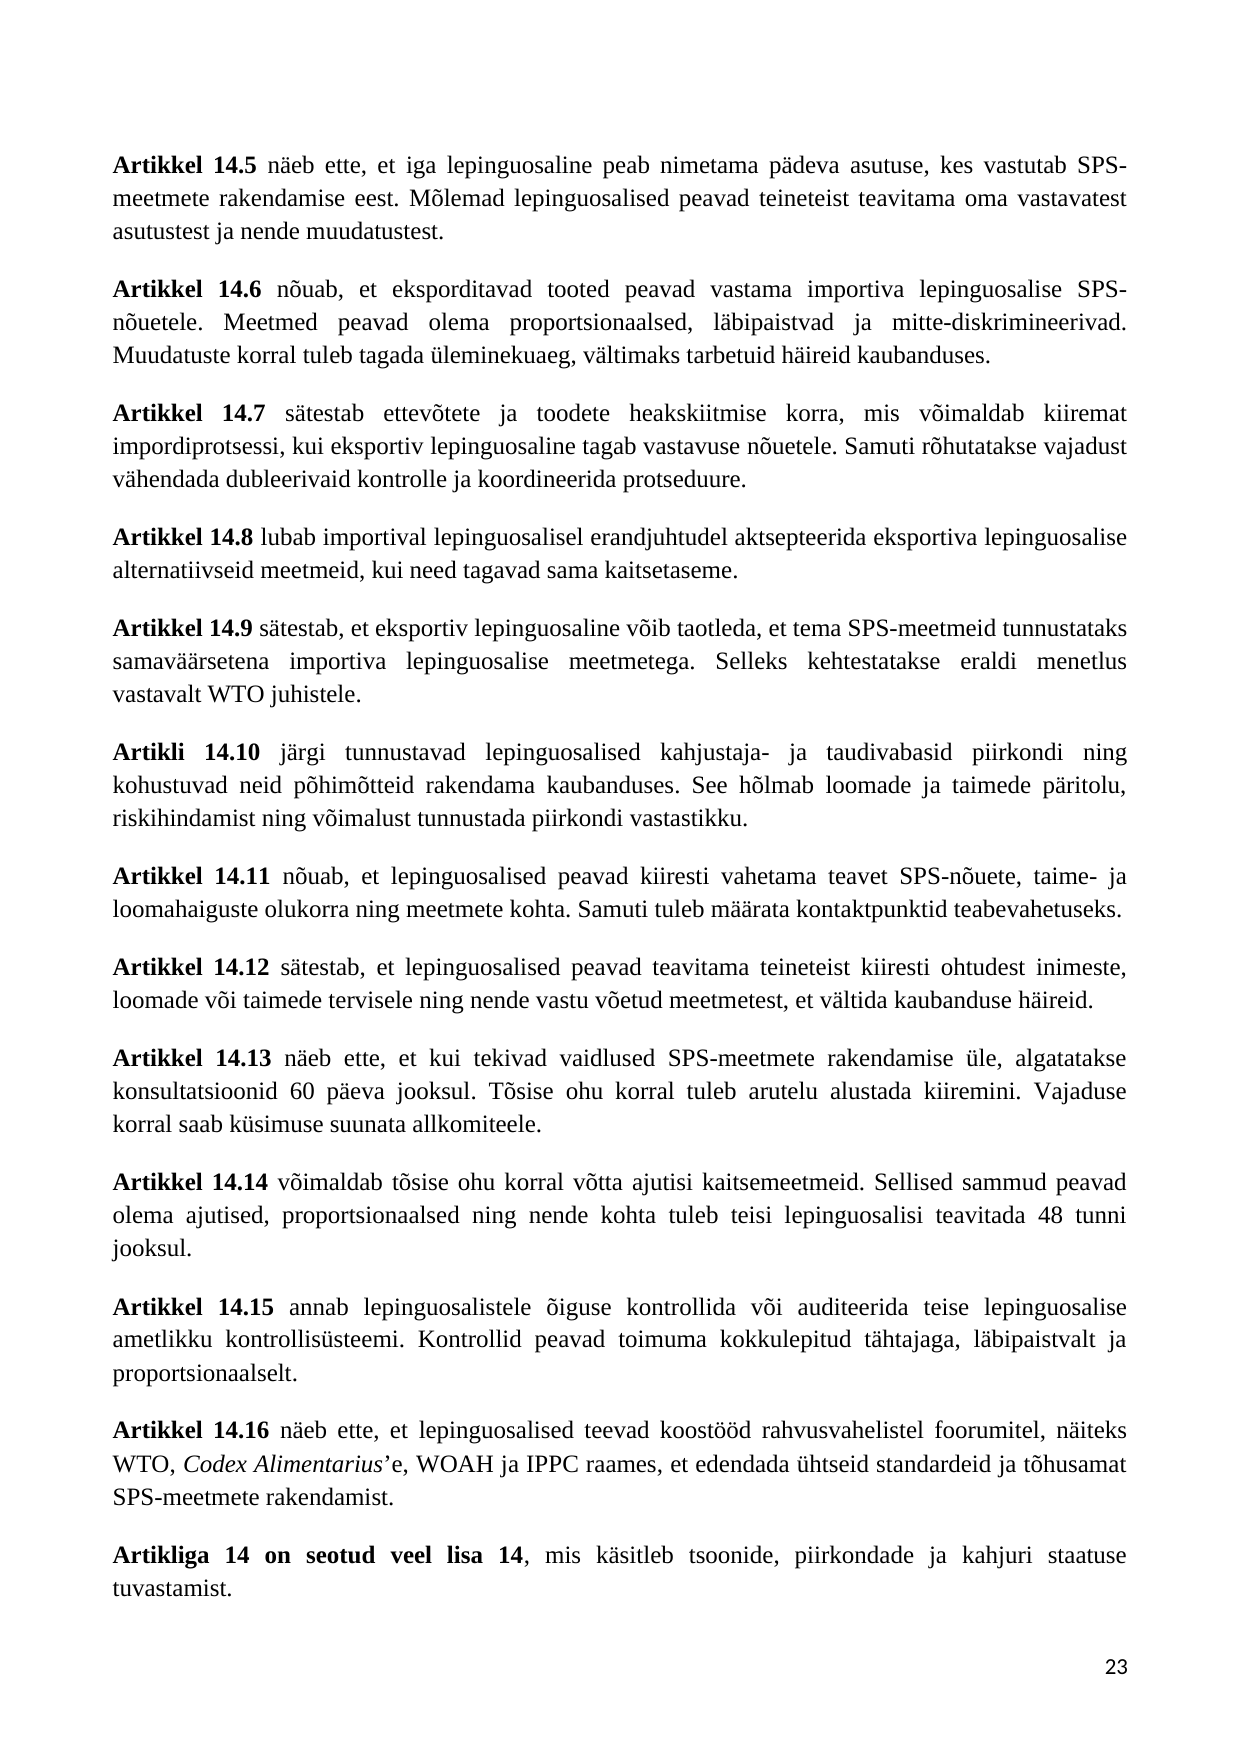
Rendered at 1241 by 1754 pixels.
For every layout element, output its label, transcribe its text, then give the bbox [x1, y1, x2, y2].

text Artikliga 14 on seotud veel lisa 14, mis käsitleb tsoonide, piirkondade ja kahjuri staatuse tuvastamist. [112, 1540, 1128, 1601]
text Artikkel 14.12 sätestab, et lepinguosalised peavad teavitama teineteist kiiresti ohtudest inimeste, loomade või taimede tervisele ning nende vastu võetud meetmetest, et vältida kaubanduse häireid. [112, 952, 1128, 1014]
text Artikkel 14.14 võimaldab tõsise ohu korral võtta ajutisi kaitsemeetmeid. Sellised sammud peavad olema ajutised, proportsionaalsed ning nende kohta tuleb teisi lepinguosalisi teavitada 48 tunni jooksul. [112, 1167, 1128, 1262]
text Artikli 14.10 järgi tunnustavad lepinguosalised kahjustaja- ja taudivabasid piirkondi ning kohustuvad neid põhimõtteid rakendama kaubanduses. See hõlmab loomade ja taimede päritolu, riskihindamist ning võimalust tunnustada piirkondi vastastikku. [112, 737, 1128, 832]
text Artikkel 14.5 näeb ette, et iga lepinguosaline peab nimetama pädeva asutuse, kes vastutab SPS-meetmete rakendamise eest. Mõlemad lepinguosalised peavad teineteist teavitama oma vastavatest asutustest ja nende muudatustest. [112, 150, 1128, 245]
text Artikkel 14.9 sätestab, et eksportiv lepinguosaline võib taotleda, et tema SPS-meetmeid tunnustataks samaväärsetena importiva lepinguosalise meetmetega. Selleks kehtestatakse eraldi menetlus vastavalt WTO juhistele. [112, 613, 1128, 708]
text Artikkel 14.6 nõuab, et eksporditavad tooted peavad vastama importiva lepinguosalise SPS-nõuetele. Meetmed peavad olema proportsionaalsed, läbipaistvad ja mitte-diskrimineerivad. Muudatuste korral tuleb tagada üleminekuaeg, vältimaks tarbetuid häireid kaubanduses. [112, 274, 1128, 369]
text Artikkel 14.16 näeb ette, et lepinguosalised teevad koostööd rahvusvahelistel foorumitel, näiteks WTO, Codex Alimentarius’e, WOAH ja IPPC raames, et edendada ühtseid standardeid ja tõhusamat SPS-meetmete rakendamist. [112, 1416, 1128, 1510]
text Artikkel 14.11 nõuab, et lepinguosalised peavad kiiresti vahetama teavet SPS-nõuete, taime- ja loomahaiguste olukorra ning meetmete kohta. Samuti tuleb määrata kontaktpunktid teabevahetuseks. [112, 861, 1128, 923]
text Artikkel 14.8 lubab importival lepinguosalisel erandjuhtudel aktsepteerida eksportiva lepinguosalise alternatiivseid meetmeid, kui need tagavad sama kaitsetaseme. [112, 522, 1128, 584]
text Artikkel 14.7 sätestab ettevõtete ja toodete heakskiitmise korra, mis võimaldab kiiremat impordiprotsessi, kui eksportiv lepinguosaline tagab vastavuse nõuetele. Samuti rõhutatakse vajadust vähendada dubleerivaid kontrolle ja koordineerida protseduure. [112, 398, 1128, 493]
text Artikkel 14.15 annab lepinguosalistele õiguse kontrollida või auditeerida teise lepinguosalise ametlikku kontrollisüsteemi. Kontrollid peavad toimuma kokkulepitud tähtajaga, läbipaistvalt ja proportsionaalselt. [112, 1292, 1128, 1386]
text Artikkel 14.13 näeb ette, et kui tekivad vaidlused SPS-meetmete rakendamise üle, algatatakse konsultatsioonid 60 päeva jooksul. Tõsise ohu korral tuleb arutelu alustada kiiremini. Vajaduse korral saab küsimuse suunata allkomiteele. [112, 1043, 1128, 1138]
